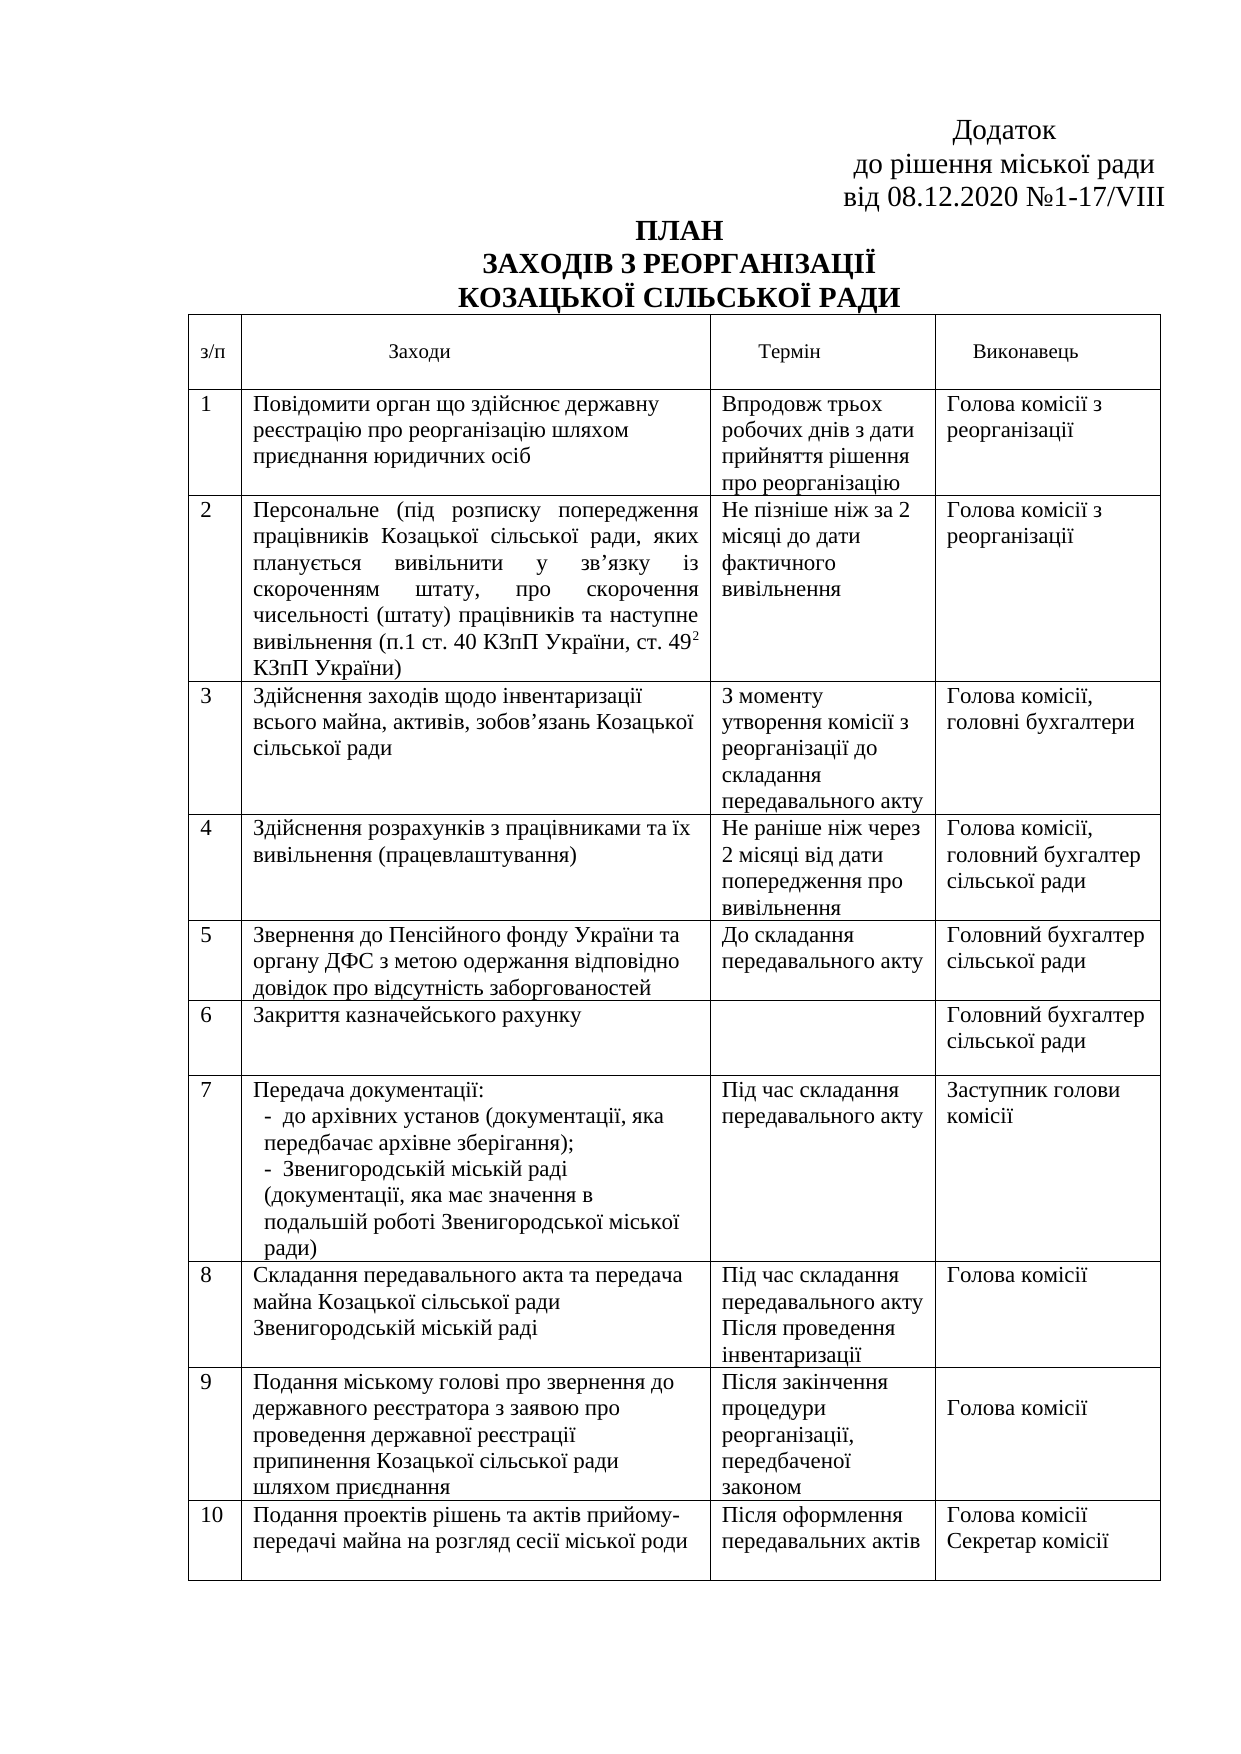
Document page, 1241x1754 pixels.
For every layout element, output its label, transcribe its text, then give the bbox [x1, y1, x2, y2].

table_cell Голова комісії, головні бухгалтери [936, 682, 1160, 813]
table_cell З моменту утворення комісії з реорганізації до складання передавального акту [711, 682, 935, 813]
table_cell Передача документації: до архівних установ (документації, яка передбачає архівне зберігання); Звенигородській міській раді (документації, яка має значення в подальшій роботі Звенигородської міської ради) [242, 1076, 710, 1261]
table_cell Після закінчення процедури реорганізації, передбаченої законом [711, 1368, 935, 1500]
table_cell Не раніше ніж через 2 місяці від дати попередження про вивільнення [711, 815, 935, 920]
text від 08.12.2020 №1-17/VIII [827, 179, 1181, 213]
table_cell Здійснення заходів щодо інвентаризації всього майна, активів, зобов’язань Козацької сільської ради [242, 682, 710, 813]
table_cell Не пізніше ніж за 2 місяці до дати фактичного вивільнення [711, 496, 935, 681]
text ПЛАН [177, 213, 1181, 247]
table_cell Складання передавального акта та передача майна Козацької сільської ради Звенигородській міській раді [242, 1262, 710, 1367]
text до рішення міської ради [827, 146, 1181, 179]
table_cell Голова комісії з реорганізації [936, 390, 1160, 495]
table_cell Головний бухгалтер сільської ради [936, 1001, 1160, 1075]
table_cell Заступник голови комісії [936, 1076, 1160, 1261]
table_cell Здійснення розрахунків з працівниками та їх вивільнення (працевлаштування) [242, 815, 710, 920]
table_header Заходи [242, 315, 710, 389]
table_cell Впродовж трьох робочих днів з дати прийняття рішення про реорганізацію [711, 390, 935, 495]
table_cell Голова комісії [936, 1262, 1160, 1367]
table_cell 8 [189, 1262, 241, 1367]
table_cell 10 [189, 1501, 241, 1580]
table_cell Закриття казначейського рахунку [242, 1001, 710, 1075]
table_cell Головний бухгалтер сільської ради [936, 921, 1160, 1000]
table_cell 2 [189, 496, 241, 681]
table_header з/п [189, 315, 241, 389]
table_cell Персональне (під розписку попередження працівників Козацької сільської ради, яких планується вивільнити у зв’язку із скороченням штату, про скорочення чисельності (штату) працівників та наступне вивільнення (п.1 ст. 40 КЗпП України, ст. 492 КЗпП України) [242, 496, 710, 681]
table_cell 5 [189, 921, 241, 1000]
table_cell 6 [189, 1001, 241, 1075]
table_cell Після оформлення передавальних актів [711, 1501, 935, 1580]
text КОЗАЦЬКОЇ СІЛЬСЬКОЇ РАДИ [177, 280, 1181, 314]
table_cell 9 [189, 1368, 241, 1500]
table_cell 1 [189, 390, 241, 495]
text Додаток [827, 112, 1181, 146]
table_cell 3 [189, 682, 241, 813]
table_cell Голова комісії з реорганізації [936, 496, 1160, 681]
table_cell До складання передавального акту [711, 921, 935, 1000]
table_cell Подання міському голові про звернення до державного реєстратора з заявою про проведення державної реєстрації припинення Козацької сільської ради шляхом приєднання [242, 1368, 710, 1500]
table_header Термін [711, 315, 935, 389]
table_cell Під час складання передавального акту [711, 1076, 935, 1261]
table_header Виконавець [936, 315, 1160, 389]
table_cell Подання проектів рішень та актів прийому-передачі майна на розгляд сесії міської роди [242, 1501, 710, 1580]
table_cell 4 [189, 815, 241, 920]
text ЗАХОДІВ З РЕОРГАНІЗАЦІЇ [177, 247, 1181, 280]
table_cell Під час складання передавального акту Після проведення інвентаризації [711, 1262, 935, 1367]
table_cell [711, 1001, 935, 1075]
table_cell 7 [189, 1076, 241, 1261]
table_cell Голова комісії Секретар комісії [936, 1501, 1160, 1580]
table_cell Звернення до Пенсійного фонду України та органу ДФС з метою одержання відповідно довідок про відсутність заборгованостей [242, 921, 710, 1000]
table_cell Голова комісії, головний бухгалтер сільської ради [936, 815, 1160, 920]
table_cell Повідомити орган що здійснює державну реєстрацію про реорганізацію шляхом приєднання юридичних осіб [242, 390, 710, 495]
table_cell Голова комісії [936, 1368, 1160, 1500]
